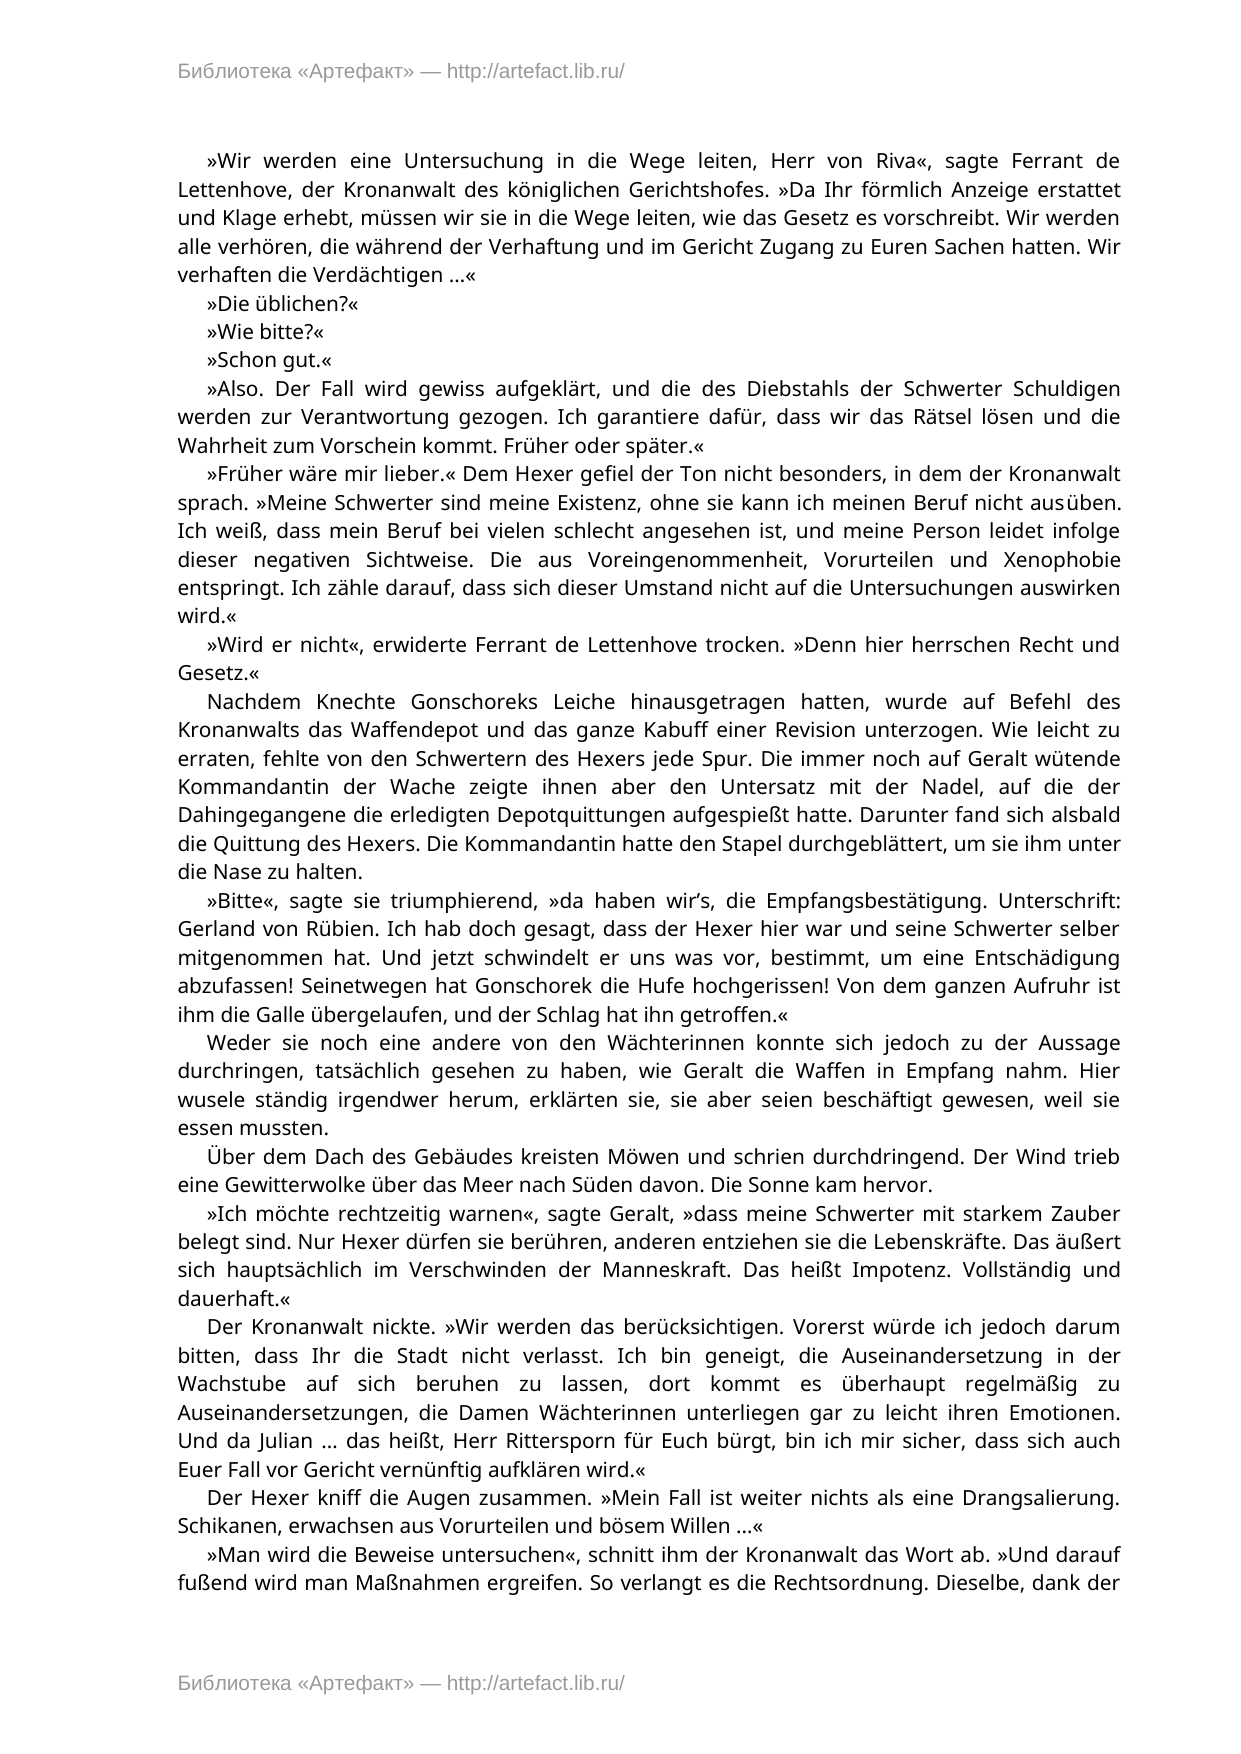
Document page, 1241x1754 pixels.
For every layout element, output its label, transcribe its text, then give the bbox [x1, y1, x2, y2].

text »Also. Der Fall wird gewiss aufgeklärt, und die des Diebstahls der Schwerter Schuldigen werden zur Verantwortung gezogen. Ich garantiere dafür, dass wir das Rätsel lösen und die Wahrheit zum Vorschein kommt. Früher oder später.« [177, 374, 1122, 459]
text »Früher wäre mir lieber.« Dem Hexer gefiel der Ton nicht besonders, in dem der Kronanwalt sprach. »Meine Schwerter sind meine Existenz, ohne sie kann ich meinen Beruf nicht ausüben. Ich weiß, dass mein Beruf bei vielen schlecht angesehen ist, und meine Person leidet infolge dieser negativen Sichtweise. Die aus Voreingenommenheit, Vorurteilen und Xenophobie entspringt. Ich zähle darauf, dass sich dieser Umstand nicht auf die Untersuchungen auswirken wird.« [177, 459, 1122, 630]
text »Ich möchte rechtzeitig warnen«, sagte Geralt, »dass meine Schwerter mit starkem Zauber belegt sind. Nur Hexer dürfen sie berühren, anderen entziehen sie die Lebenskräfte. Das äußert sich hauptsächlich im Verschwinden der Manneskraft. Das heißt Impotenz. Vollständig und dauerhaft.« [177, 1199, 1122, 1312]
text Der Kronanwalt nickte. »Wir werden das berücksichtigen. Vorerst würde ich jedoch darum bitten, dass Ihr die Stadt nicht verlasst. Ich bin geneigt, die Auseinandersetzung in der Wachstube auf sich beruhen zu lassen, dort kommt es überhaupt regelmäßig zu Auseinandersetzungen, die Damen Wächterinnen unterliegen gar zu leicht ihren Emotionen. Und da Julian … das heißt, Herr Rittersporn für Euch bürgt, bin ich mir sicher, dass sich auch Euer Fall vor Gericht vernünftig aufklären wird.« [177, 1312, 1122, 1483]
text Weder sie noch eine andere von den Wächterinnen konnte sich jedoch zu der Aussage durchringen, tatsächlich gesehen zu haben, wie Geralt die Waffen in Empfang nahm. Hier wusele ständig irgendwer herum, erklärten sie, sie aber seien beschäftigt gewesen, weil sie essen mussten. [177, 1028, 1122, 1142]
text »Schon gut.« [177, 346, 1122, 374]
text Nachdem Knechte Gonschoreks Leiche hinausgetragen hatten, wurde auf Befehl des Kronanwalts das Waffendepot und das ganze Kabuff einer Revision unterzogen. Wie leicht zu erraten, fehlte von den Schwertern des Hexers jede Spur. Die immer noch auf Geralt wütende Kommandantin der Wache zeigte ihnen aber den Untersatz mit der Nadel, auf die der Dahingegangene die erledigten Depotquittungen aufgespießt hatte. Darunter fand sich alsbald die Quittung des Hexers. Die Kommandantin hatte den Stapel durchgeblättert, um sie ihm unter die Nase zu halten. [177, 687, 1122, 886]
text Der Hexer kniff die Augen zusammen. »Mein Fall ist weiter nichts als eine Drangsalierung. Schikanen, erwachsen aus Vorurteilen und bösem Willen …« [177, 1483, 1122, 1540]
text »Wie bitte?« [177, 317, 1122, 346]
text »Wir werden eine Untersuchung in die Wege leiten, Herr von Riva«, sagte Ferrant de Lettenhove, der Kronanwalt des königlichen Gerichtshofes. »Da Ihr förmlich Anzeige erstattet und Klage erhebt, müssen wir sie in die Wege leiten, wie das Gesetz es vorschreibt. Wir werden alle verhören, die während der Verhaftung und im Gericht Zugang zu Euren Sachen hatten. Wir verhaften die Verdächtigen …« [177, 147, 1122, 289]
text »Bitte«, sagte sie triumphierend, »da haben wir’s, die Empfangsbestätigung. Unterschrift: Gerland von Rübien. Ich hab doch gesagt, dass der Hexer hier war und seine Schwerter selber mitgenommen hat. Und jetzt schwindelt er uns was vor, bestimmt, um eine Entschädigung abzufassen! Seinetwegen hat Gonschorek die Hufe hochgerissen! Von dem ganzen Aufruhr ist ihm die Galle übergelaufen, und der Schlag hat ihn getroffen.« [177, 886, 1122, 1028]
text »Die üblichen?« [177, 289, 1122, 317]
text »Wird er nicht«, erwiderte Ferrant de Lettenhove trocken. »Denn hier herrschen Recht und Gesetz.« [177, 630, 1122, 687]
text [177, 1540, 1122, 1597]
text Über dem Dach des Gebäudes kreisten Möwen und schrien durchdringend. Der Wind trieb eine Gewitterwolke über das Meer nach Süden davon. Die Sonne kam hervor. [177, 1142, 1122, 1199]
